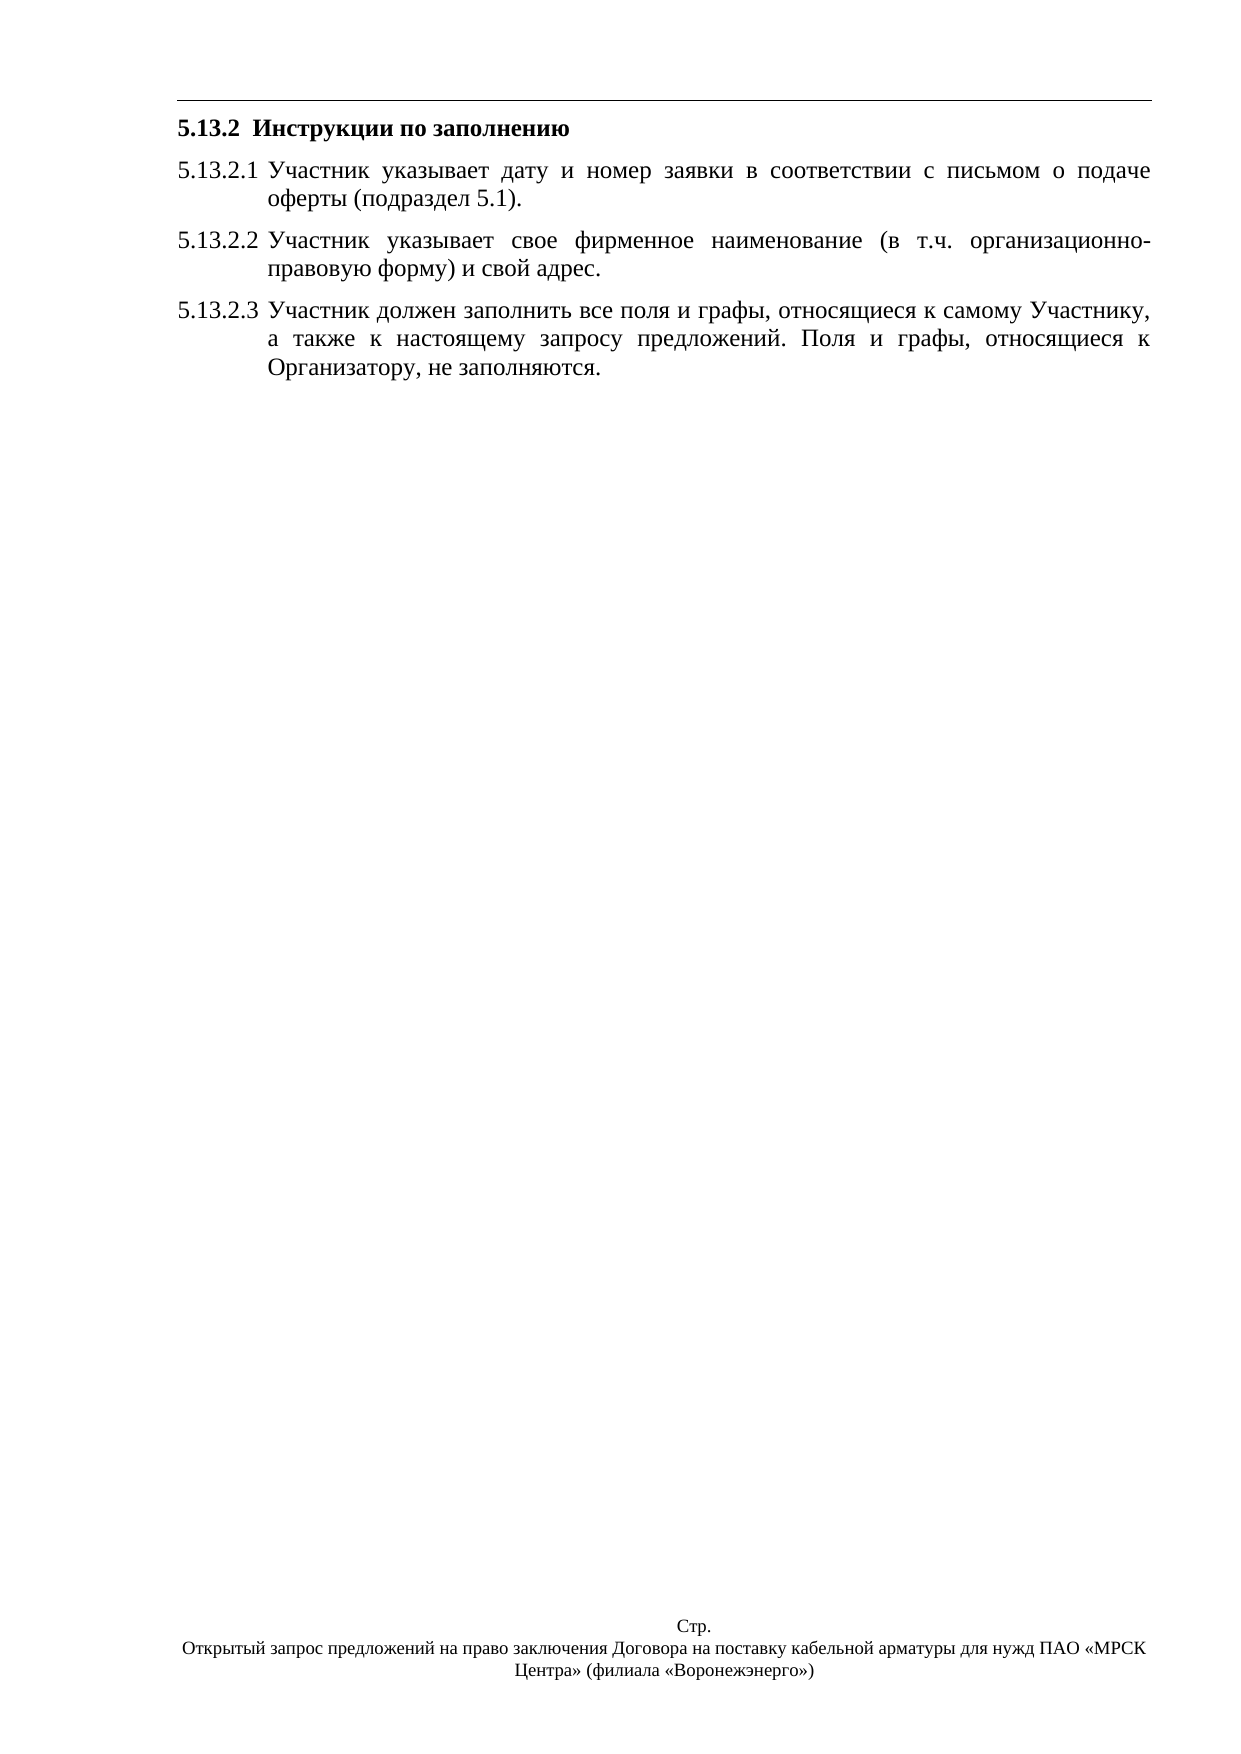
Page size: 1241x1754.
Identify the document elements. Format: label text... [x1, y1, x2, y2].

list Участник должен заполнить все поля и графы, относящиеся к самому Участнику, а также к настоящему запросу предложений. Поля и графы, относящиеся к Организатору, не заполняются. [177, 295, 1152, 381]
list Участник указывает дату и номер заявки в соответствии с письмом о подаче оферты (подраздел 5.1). [177, 155, 1152, 212]
subtitle Инструкции по заполнению [177, 113, 1152, 142]
list Участник указывает свое фирменное наименование (в т.ч. организационно-правовую форму) и свой адрес. [177, 225, 1152, 282]
